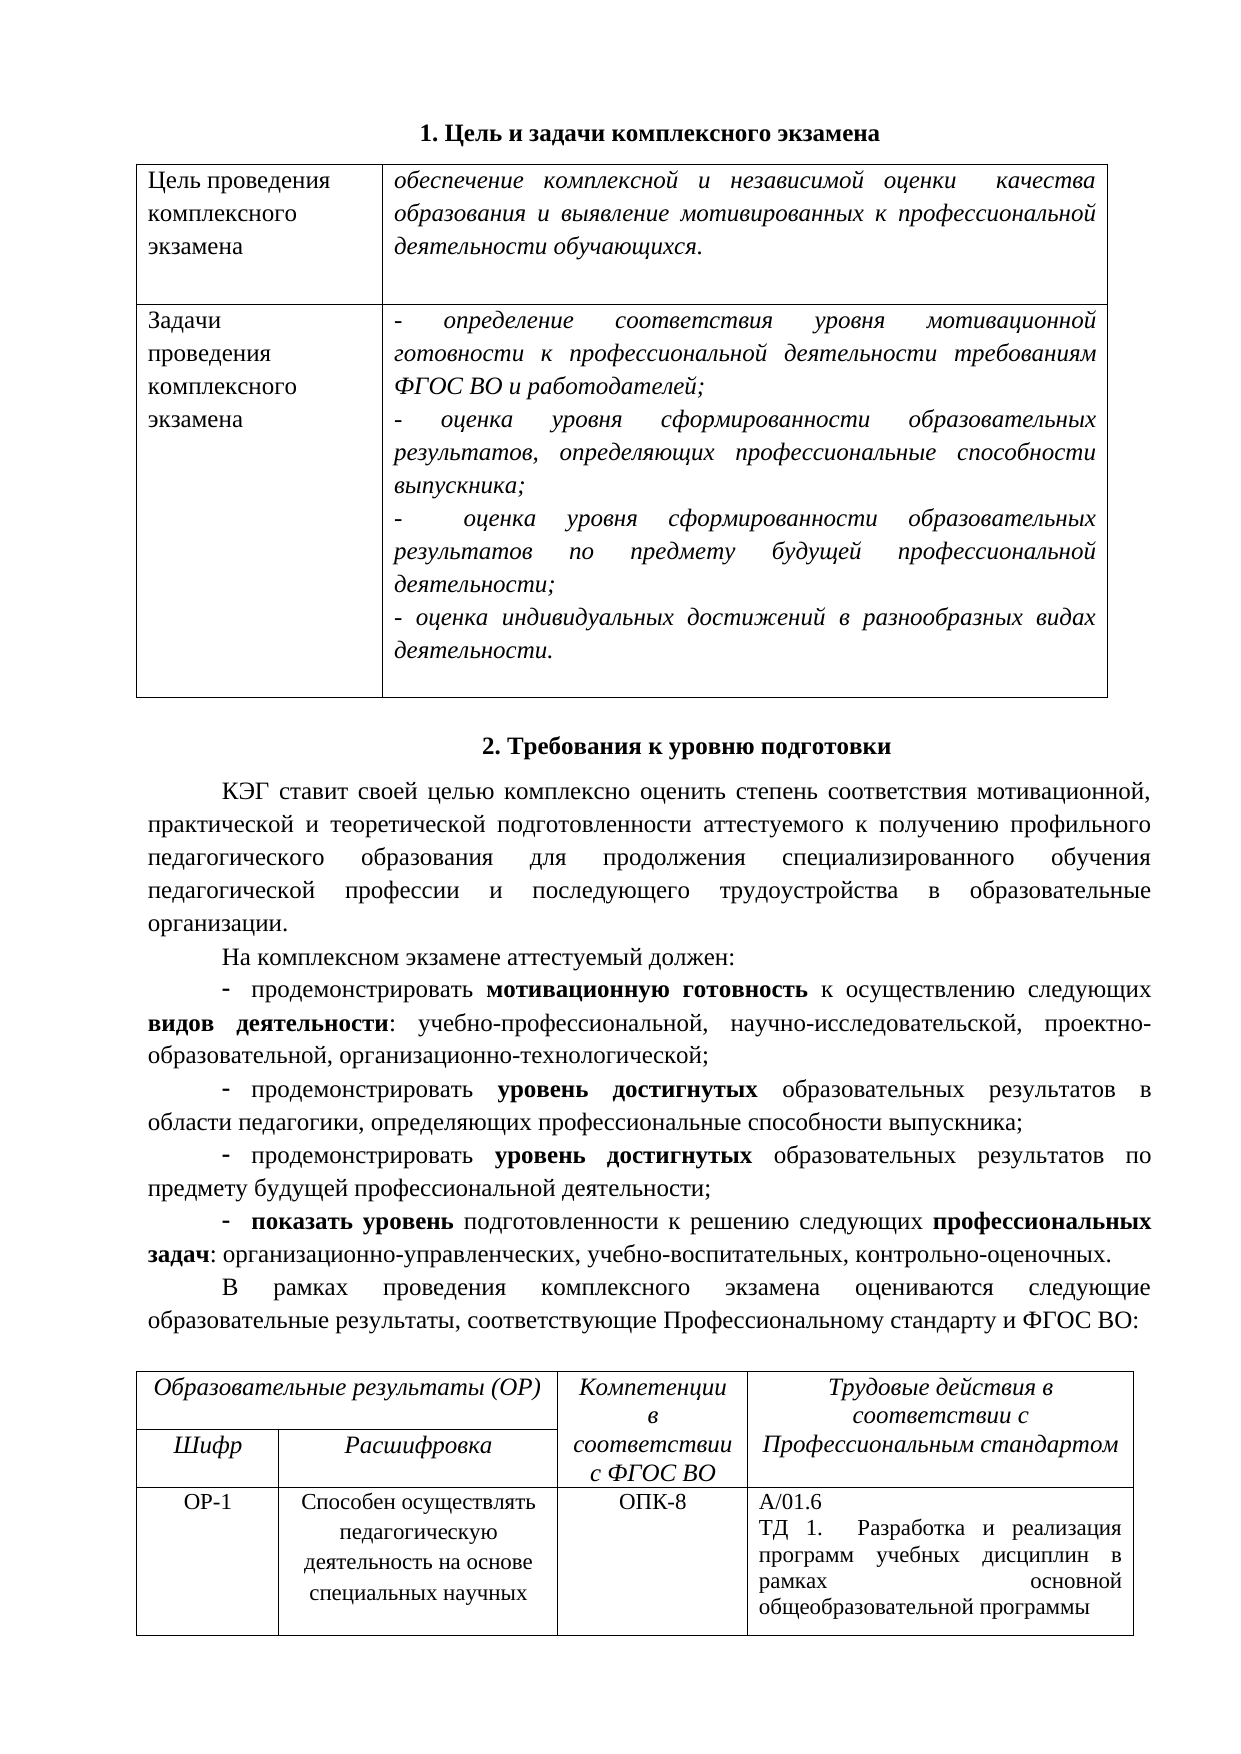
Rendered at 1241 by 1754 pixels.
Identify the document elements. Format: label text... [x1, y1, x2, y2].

table_header обеспечение комплексной и независимой оценки качества образования и выявление мотивированных к профессиональной деятельности обучающихся. [383, 165, 1107, 304]
table_cell Шифр [137, 1430, 278, 1487]
text В рамках проведения комплексного экзамена оцениваются следующие образовательные результаты, соответствующие Профессиональному стандарту и ФГОС ВО: [148, 1272, 1152, 1333]
table_header Образовательные результаты (ОР) [137, 1372, 557, 1429]
table_cell Расшифровка [279, 1430, 557, 1487]
text 1. Цель и задачи комплексного экзамена [148, 118, 1152, 147]
table_cell ОПК-8 [558, 1488, 747, 1635]
list продемонстрировать уровень достигнутых образовательных результатов по предмету будущей профессиональной деятельности; [148, 1140, 1152, 1201]
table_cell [748, 1488, 1133, 1635]
table_cell - определение соответствия уровня мотивационной готовности к профессиональной деятельности требованиям ФГОС ВО и работодателей; - оценка уровня сформированности образовательных результатов, определяющих профессиональные способности выпускника; - оценка уровня сформированности образовательных результатов по предмету будущей профессиональной деятельности; - оценка индивидуальных достижений в разнообразных видах деятельности. [383, 305, 1107, 697]
list показать уровень подготовленности к решению следующих профессиональных задач: организационно-управленческих, учебно-воспитательных, контрольно-оценочных. [148, 1206, 1152, 1267]
text КЭГ ставит своей целью комплексно оценить степень соответствия мотивационной, практической и теоретической подготовленности аттестуемого к получению профильного педагогического образования для продолжения специализированного обучения педагогической профессии и последующего трудоустройства в образовательные организации. [148, 776, 1152, 937]
table_header Трудовые действия в соответствии с Профессиональным стандартом [748, 1372, 1133, 1487]
list продемонстрировать мотивационную готовность к осуществлению следующих видов деятельности: учебно-профессиональной, научно-исследовательской, проектно-образовательной, организационно-технологической; [148, 974, 1152, 1069]
table_header Компетенции в соответствии с ФГОС ВО [558, 1372, 747, 1487]
list продемонстрировать уровень достигнутых образовательных результатов в области педагогики, определяющих профессиональные способности выпускника; [148, 1074, 1152, 1135]
table_cell ОР-1 [137, 1488, 278, 1635]
table_cell Задачи проведения комплексного экзамена [137, 305, 382, 697]
text 2. Требования к уровню подготовки [148, 731, 1152, 760]
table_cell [279, 1488, 557, 1635]
table_header Цель проведения комплексного экзамена [137, 165, 382, 304]
text На комплексном экзамене аттестуемый должен: [148, 942, 1152, 970]
